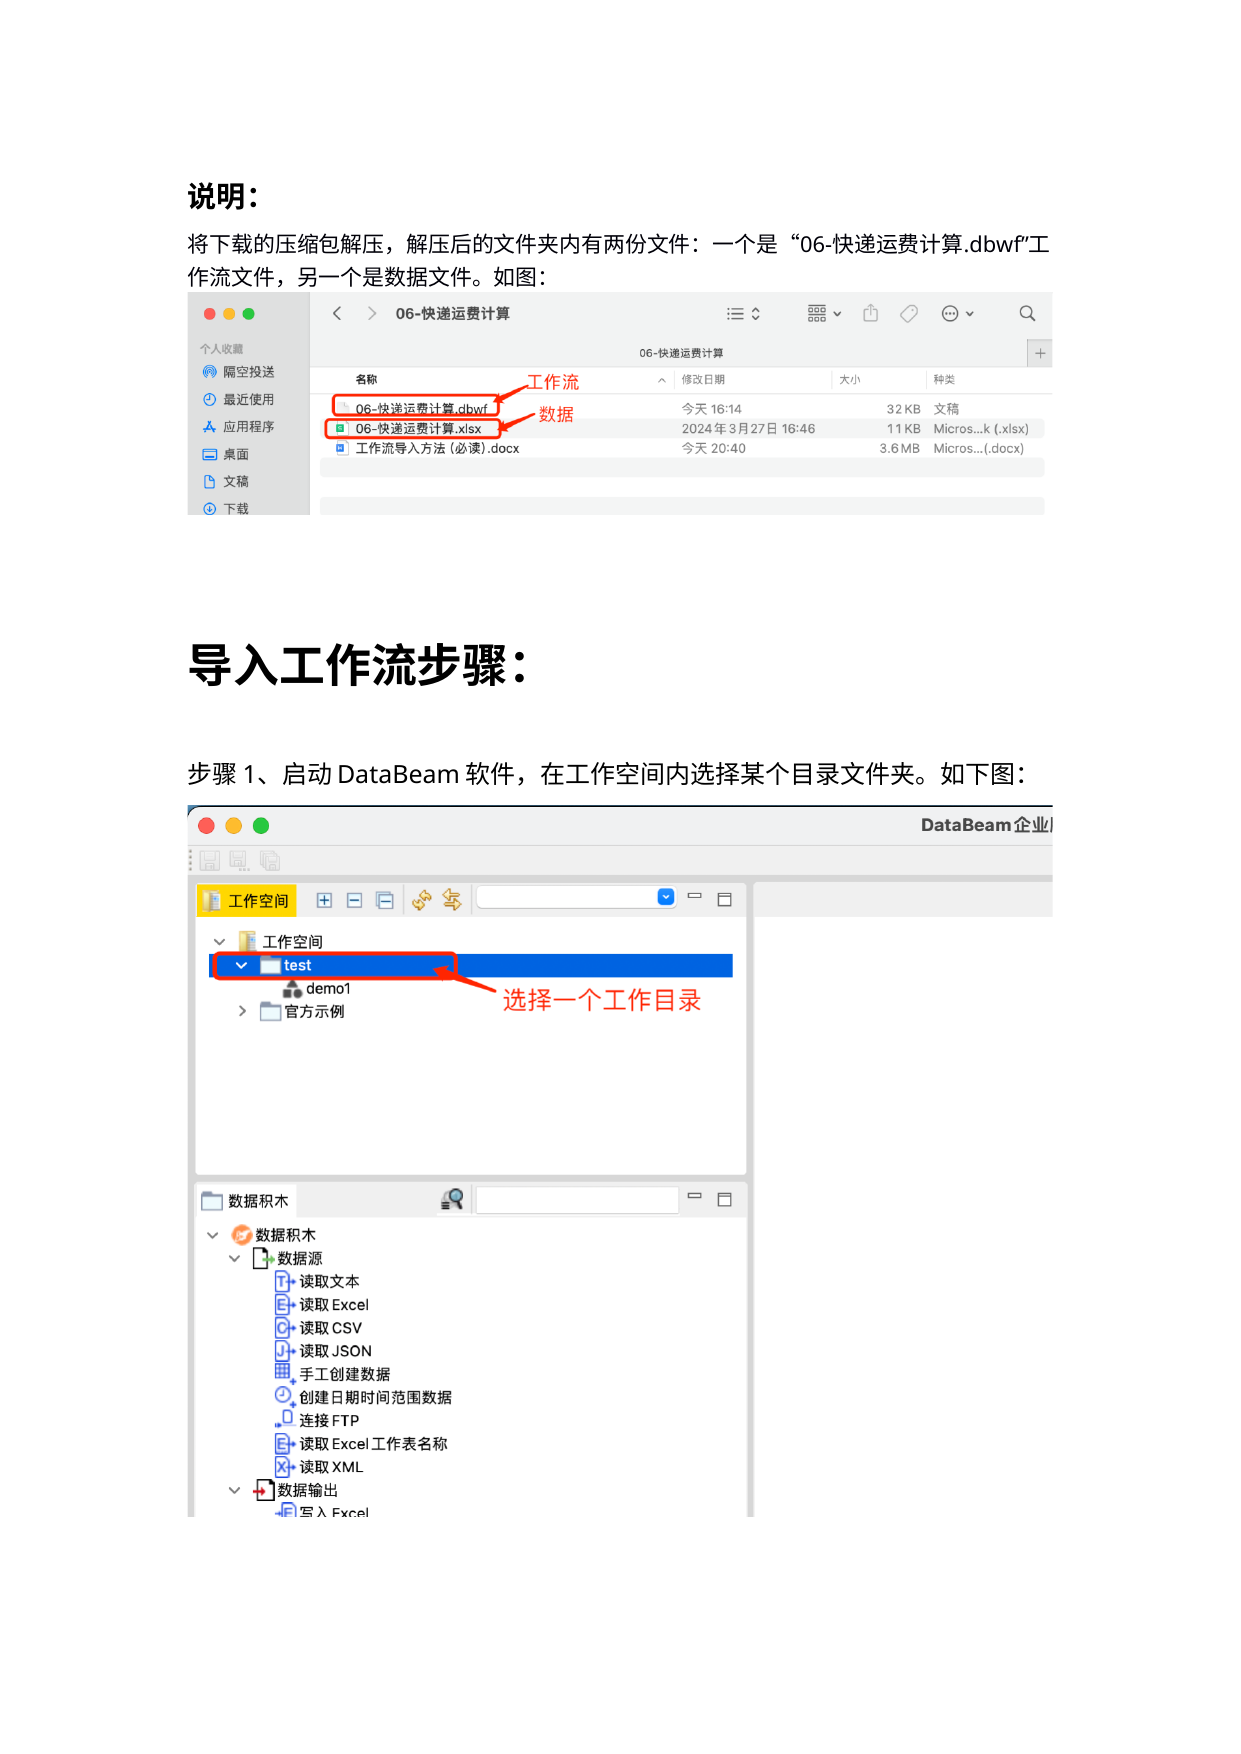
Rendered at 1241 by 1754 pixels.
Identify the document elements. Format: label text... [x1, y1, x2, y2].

picture [187, 292, 1053, 515]
text 步骤1、启动DataBeam软件，在工作空间内选择某个目录文件夹。如下图： [187, 740, 1053, 805]
picture [187, 805, 1053, 1517]
text 将下载的压缩包解压，解压后的文件夹内有两份文件：一个是“06-快递运费计算.dbwf”工作流文件，另一个是数据文件。如图： [187, 227, 1053, 292]
text 说明： [187, 162, 1053, 227]
subtitle 导入工作流步骤： [187, 614, 1053, 711]
